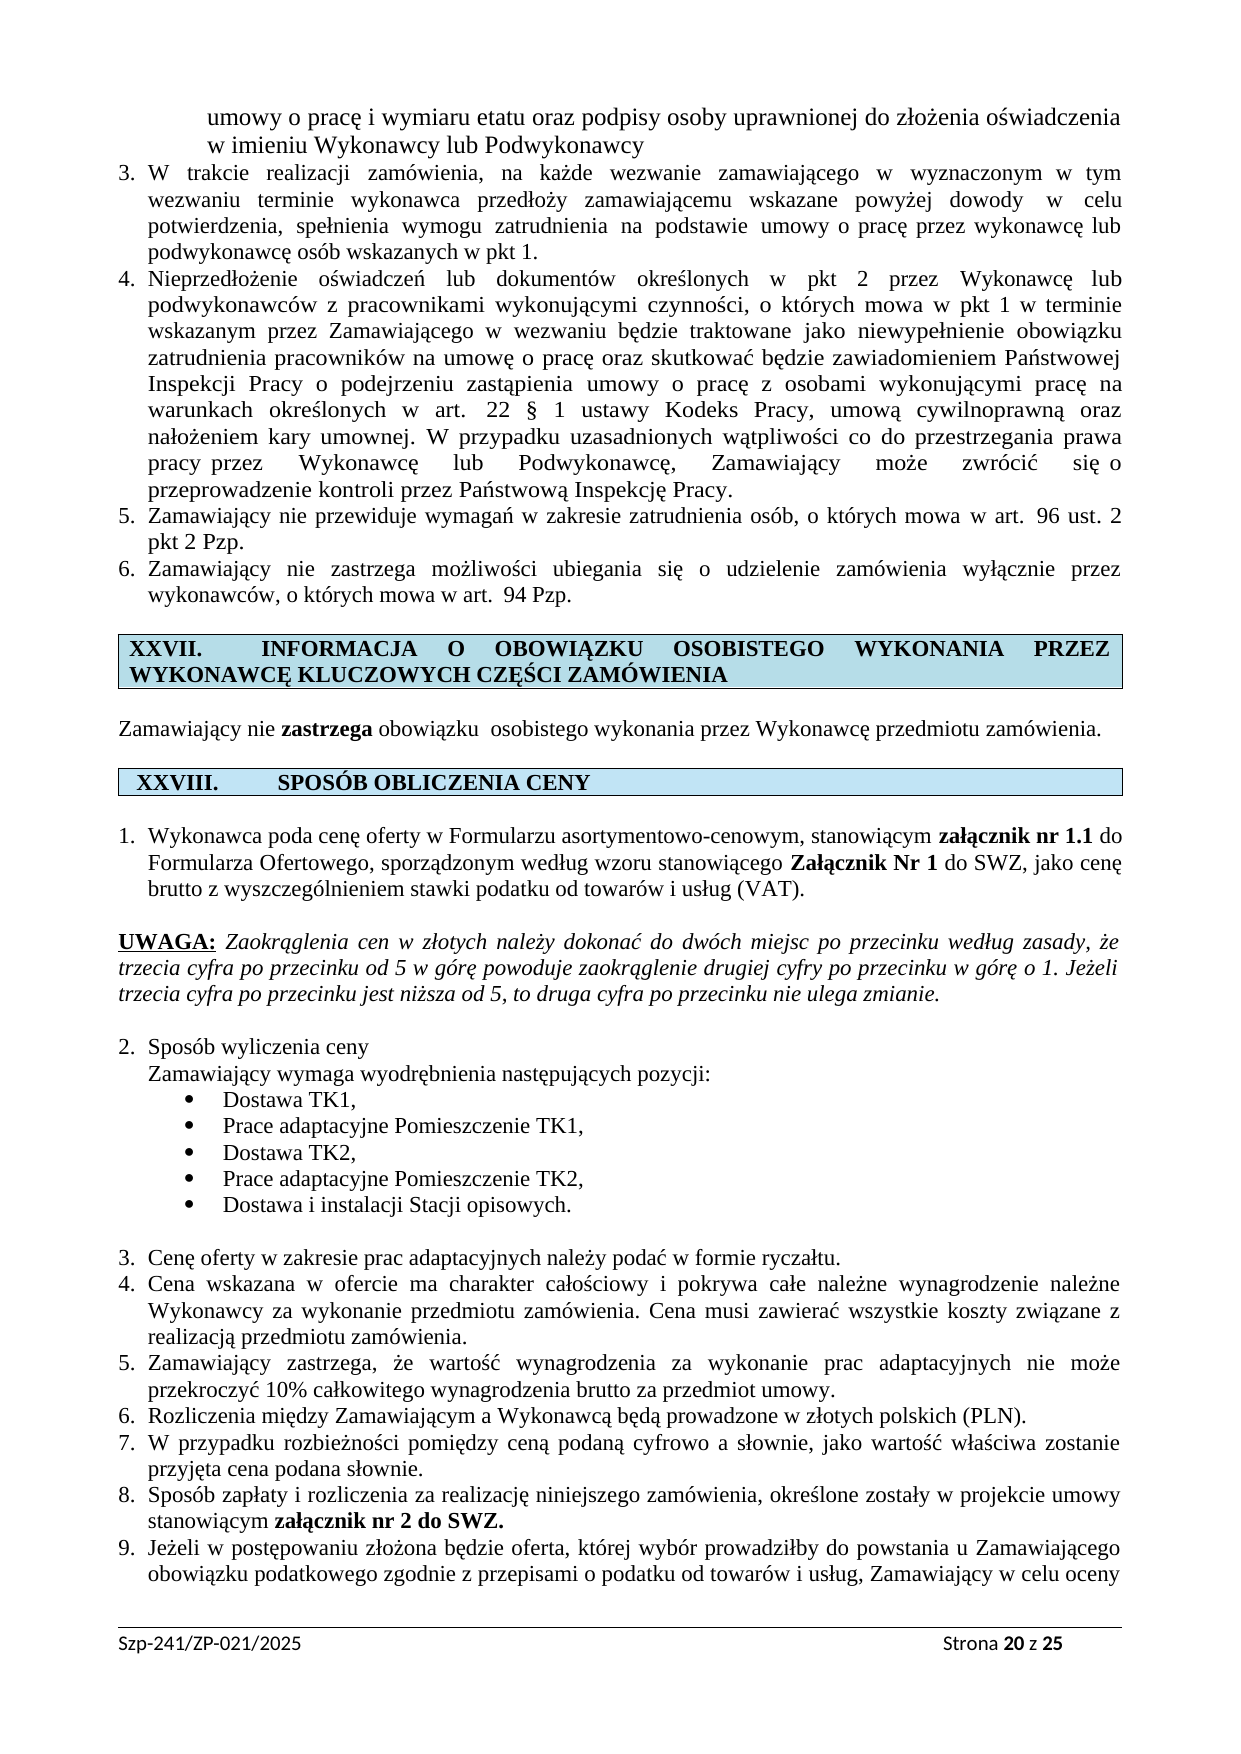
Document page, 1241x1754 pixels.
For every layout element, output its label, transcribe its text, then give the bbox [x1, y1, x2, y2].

list Rozliczenia między Zamawiającym a Wykonawcą będą prowadzone w złotych polskich (PLN). [118, 1402, 1122, 1428]
list Wykonawca poda cenę oferty w Formularzu asortymentowo-cenowym, stanowiącym załącznik nr 1.1 do Formularza Ofertowego, sporządzonym według wzoru stanowiącego Załącznik Nr 1 do SWZ, jako cenę brutto z wyszczególnieniem stawki podatku od towarów i usług (VAT). [118, 822, 1122, 901]
list Prace adaptacyjne Pomieszczenie TK2, [185, 1165, 1122, 1191]
table_header XXVII. INFORMACJA O OBOWIĄZKU OSOBISTEGO WYKONANIA PRZEZ WYKONAWCĘ KLUCZOWYCH CZĘŚCI ZAMÓWIENIA [119, 635, 1122, 687]
list Sposób wyliczenia ceny [118, 1033, 1122, 1059]
list Zamawiający nie zastrzega możliwości ubiegania się o udzielenie zamówienia wyłącznie przez wykonawców, o których mowa w art. 94 Pzp. [118, 555, 1122, 607]
list W trakcie realizacji zamówienia, na każde wezwanie zamawiającego w wyznaczonym w tym wezwaniu terminie wykonawca przedłoży zamawiającemu wskazane powyżej dowody w celu potwierdzenia, spełnienia wymogu zatrudnienia na podstawie umowy o pracę przez wykonawcę lub podwykonawcę osób wskazanych w pkt 1. [118, 159, 1122, 265]
list Sposób zapłaty i rozliczenia za realizację niniejszego zamówienia, określone zostały w projekcie umowy stanowiącym załącznik nr 2 do SWZ. [118, 1481, 1122, 1534]
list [118, 1534, 1122, 1587]
list Nieprzedłożenie oświadczeń lub dokumentów określonych w pkt 2 przez Wykonawcę lub podwykonawców z pracownikami wykonującymi czynności, o których mowa w pkt 1 w terminie wskazanym przez Zamawiającego w wezwaniu będzie traktowane jako niewypełnienie obowiązku zatrudnienia pracowników na umowę o pracę oraz skutkować będzie zawiadomieniem Państwowej Inspekcji Pracy o podejrzeniu zastąpienia umowy o pracę z osobami wykonującymi pracę na warunkach określonych w art. 22 § 1 ustawy Kodeks Pracy, umową cywilnoprawną oraz nałożeniem kary umownej. W przypadku uzasadnionych wątpliwości co do przestrzegania prawa pracy przez Wykonawcę lub Podwykonawcę, Zamawiający może zwrócić się o przeprowadzenie kontroli przez Państwową Inspekcję Pracy. [118, 265, 1122, 502]
list Zamawiający nie przewiduje wymagań w zakresie zatrudnienia osób, o których mowa w art. 96 ust. 2 pkt 2 Pzp. [118, 502, 1122, 555]
text UWAGA: Zaokrąglenia cen w złotych należy dokonać do dwóch miejsc po przecinku według zasady, że trzecia cyfra po przecinku od 5 w górę powoduje zaokrąglenie drugiej cyfry po przecinku w górę o 1. Jeżeli trzecia cyfra po przecinku jest niższa od 5, to druga cyfra po przecinku nie ulega zmianie. [118, 928, 1122, 1007]
list Dostawa TK2, [185, 1139, 1122, 1165]
text Zamawiający nie zastrzega obowiązku osobistego wykonania przez Wykonawcę przedmiotu zamówienia. [118, 715, 1122, 741]
list Prace adaptacyjne Pomieszczenie TK1, [185, 1112, 1122, 1139]
list Dostawa TK1, [185, 1086, 1122, 1112]
list Cena wskazana w ofercie ma charakter całościowy i pokrywa całe należne wynagrodzenie należne Wykonawcy za wykonanie przedmiotu zamówienia. Cena musi zawierać wszystkie koszty związane z realizacją przedmiotu zamówienia. [118, 1270, 1122, 1349]
list W przypadku rozbieżności pomiędzy ceną podaną cyfrowo a słownie, jako wartość właściwa zostanie przyjęta cena podana słownie. [118, 1428, 1122, 1481]
list Dostawa i instalacji Stacji opisowych. [185, 1191, 1122, 1218]
table_header SPOSÓB OBLICZENIA CENY [119, 769, 1122, 795]
text Zamawiający wymaga wyodrębnienia następujących pozycji: [148, 1059, 1122, 1086]
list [177, 102, 1122, 159]
list Zamawiający zastrzega, że wartość wynagrodzenia za wykonanie prac adaptacyjnych nie może przekroczyć 10% całkowitego wynagrodzenia brutto za przedmiot umowy. [118, 1349, 1122, 1402]
list Cenę oferty w zakresie prac adaptacyjnych należy podać w formie ryczałtu. [118, 1244, 1122, 1270]
